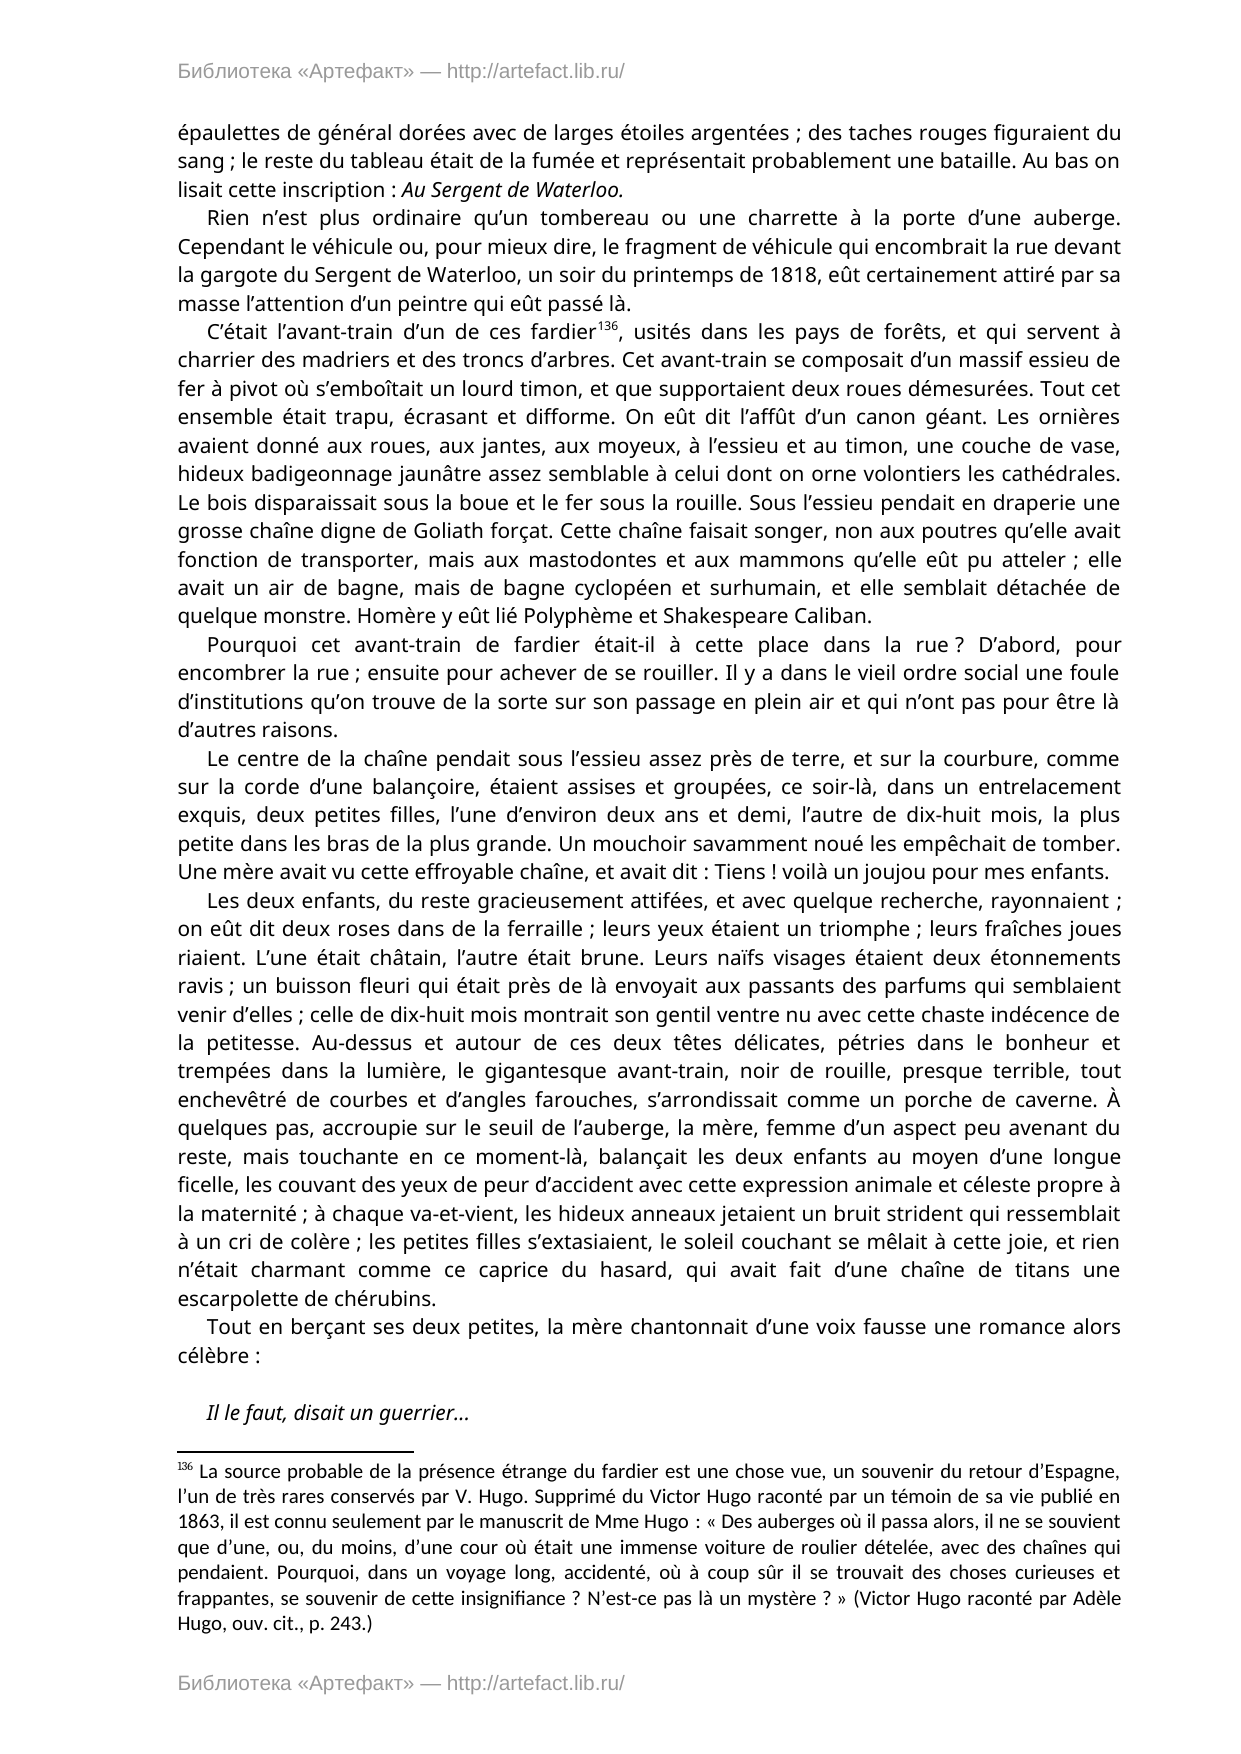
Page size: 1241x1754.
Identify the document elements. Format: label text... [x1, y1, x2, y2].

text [177, 118, 1122, 203]
text Les deux enfants, du reste gracieusement attifées, et avec quelque recherche, rayonnaient ; on eût dit deux roses dans de la ferraille ; leurs yeux étaient un triomphe ; leurs fraîches joues riaient. L’une était châtain, l’autre était brune. Leurs naïfs visages étaient deux étonnements ravis ; un buisson fleuri qui était près de là envoyait aux passants des parfums qui semblaient venir d’elles ; celle de dix-huit mois montrait son gentil ventre nu avec cette chaste indécence de la petitesse. Au-dessus et autour de ces deux têtes délicates, pétries dans le bonheur et trempées dans la lumière, le gigantesque avant-train, noir de rouille, presque terrible, tout enchevêtré de courbes et d’angles farouches, s’arrondissait comme un porche de caverne. À quelques pas, accroupie sur le seuil de l’auberge, la mère, femme d’un aspect peu avenant du reste, mais touchante en ce moment-là, balançait les deux enfants au moyen d’une longue ficelle, les couvant des yeux de peur d’accident avec cette expression animale et céleste propre à la maternité ; à chaque va-et-vient, les hideux anneaux jetaient un bruit strident qui ressemblait à un cri de colère ; les petites filles s’extasiaient, le soleil couchant se mêlait à cette joie, et rien n’était charmant comme ce caprice du hasard, qui avait fait d’une chaîne de titans une escarpolette de chérubins. [177, 886, 1122, 1312]
text Tout en berçant ses deux petites, la mère chantonnait d’une voix fausse une romance alors célèbre : [177, 1312, 1122, 1369]
text Pourquoi cet avant-train de fardier était-il à cette place dans la rue ? D’abord, pour encombrer la rue ; ensuite pour achever de se rouiller. Il y a dans le vieil ordre social une foule d’institutions qu’on trouve de la sorte sur son passage en plein air et qui n’ont pas pour être là d’autres raisons. [177, 630, 1122, 744]
text C’était l’avant-train d’un de ces fardier, usités dans les pays de forêts, et qui servent à charrier des madriers et des troncs d’arbres. Cet avant-train se composait d’un massif essieu de fer à pivot où s’emboîtait un lourd timon, et que supportaient deux roues démesurées. Tout cet ensemble était trapu, écrasant et difforme. On eût dit l’affût d’un canon géant. Les ornières avaient donné aux roues, aux jantes, aux moyeux, à l’essieu et au timon, une couche de vase, hideux badigeonnage jaunâtre assez semblable à celui dont on orne volontiers les cathédrales. Le bois disparaissait sous la boue et le fer sous la rouille. Sous l’essieu pendait en draperie une grosse chaîne digne de Goliath forçat. Cette chaîne faisait songer, non aux poutres qu’elle avait fonction de transporter, mais aux mastodontes et aux mammons qu’elle eût pu atteler ; elle avait un air de bagne, mais de bagne cyclopéen et surhumain, et elle semblait détachée de quelque monstre. Homère y eût lié Polyphème et Shakespeare Caliban. [177, 317, 1122, 630]
text Le centre de la chaîne pendait sous l’essieu assez près de terre, et sur la courbure, comme sur la corde d’une balançoire, étaient assises et groupées, ce soir-là, dans un entrelacement exquis, deux petites filles, l’une d’environ deux ans et demi, l’autre de dix-huit mois, la plus petite dans les bras de la plus grande. Un mouchoir savamment noué les empêchait de tomber. Une mère avait vu cette effroyable chaîne, et avait dit : Tiens ! voilà un joujou pour mes enfants. [177, 744, 1122, 886]
text Il le faut, disait un guerrier... [177, 1398, 1122, 1426]
text Rien n’est plus ordinaire qu’un tombereau ou une charrette à la porte d’une auberge. Cependant le véhicule ou, pour mieux dire, le fragment de véhicule qui encombrait la rue devant la gargote du Sergent de Waterloo, un soir du printemps de 1818, eût certainement attiré par sa masse l’attention d’un peintre qui eût passé là. [177, 203, 1122, 317]
